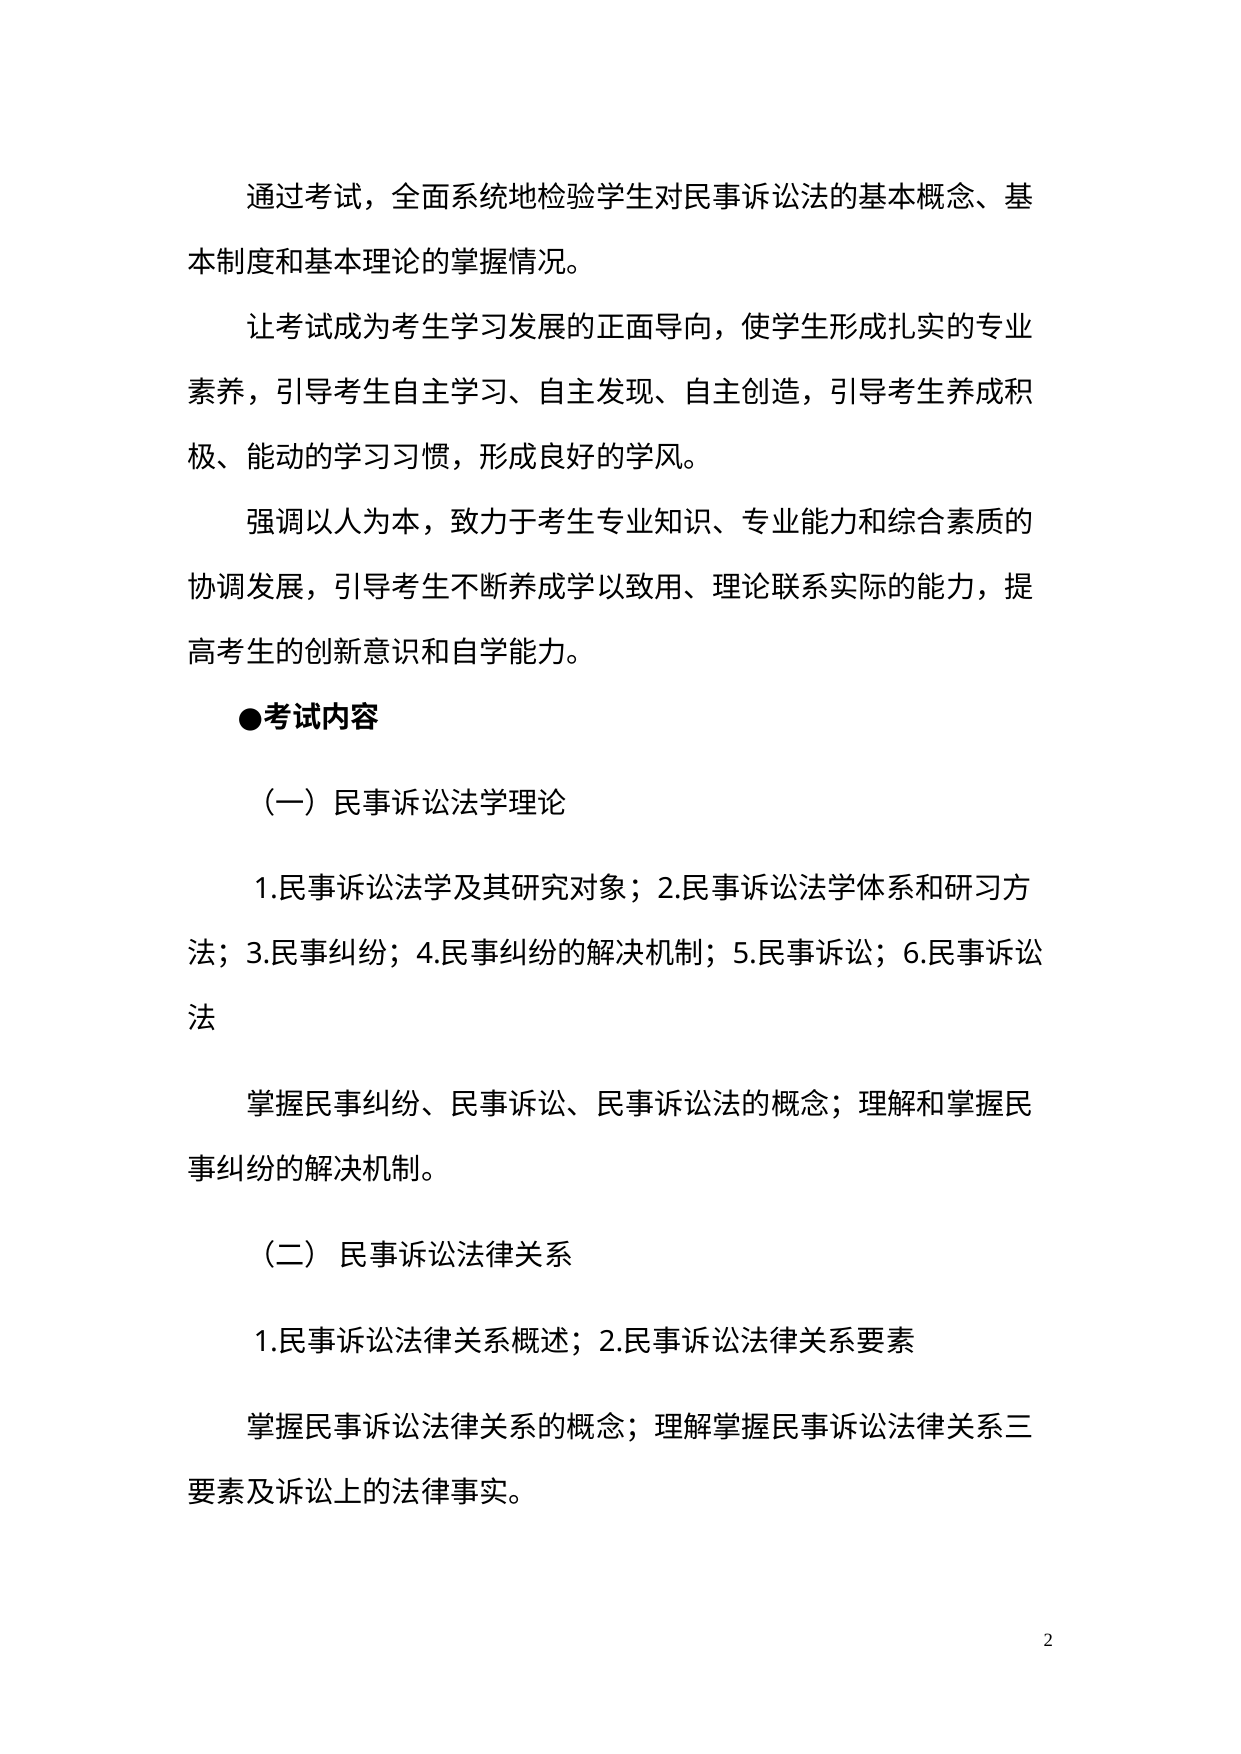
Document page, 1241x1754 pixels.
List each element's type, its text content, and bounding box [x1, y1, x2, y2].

text 通过考试，全面系统地检验学生对民事诉讼法的基本概念、基本制度和基本理论的掌握情况。 [187, 162, 1053, 292]
text 强调以人为本，致力于考生专业知识、专业能力和综合素质的协调发展，引导考生不断养成学以致用、理论联系实际的能力，提高考生的创新意识和自学能力。 [187, 487, 1053, 682]
text 1.民事诉讼法律关系概述；2.民事诉讼法律关系要素 [187, 1306, 1053, 1371]
text ●考试内容 [187, 682, 1053, 747]
text 1.民事诉讼法学及其研究对象；2.民事诉讼法学体系和研习方法；3.民事纠纷；4.民事纠纷的解决机制；5.民事诉讼；6.民事诉讼法 [187, 854, 1053, 1049]
text 掌握民事纠纷、民事诉讼、民事诉讼法的概念；理解和掌握民事纠纷的解决机制。 [187, 1069, 1053, 1199]
text （二） 民事诉讼法律关系 [187, 1220, 1053, 1285]
text （一）民事诉讼法学理论 [187, 768, 1053, 833]
text 掌握民事诉讼法律关系的概念；理解掌握民事诉讼法律关系三要素及诉讼上的法律事实。 [187, 1392, 1053, 1522]
text 让考试成为考生学习发展的正面导向，使学生形成扎实的专业素养，引导考生自主学习、自主发现、自主创造，引导考生养成积极、能动的学习习惯，形成良好的学风。 [187, 292, 1053, 487]
